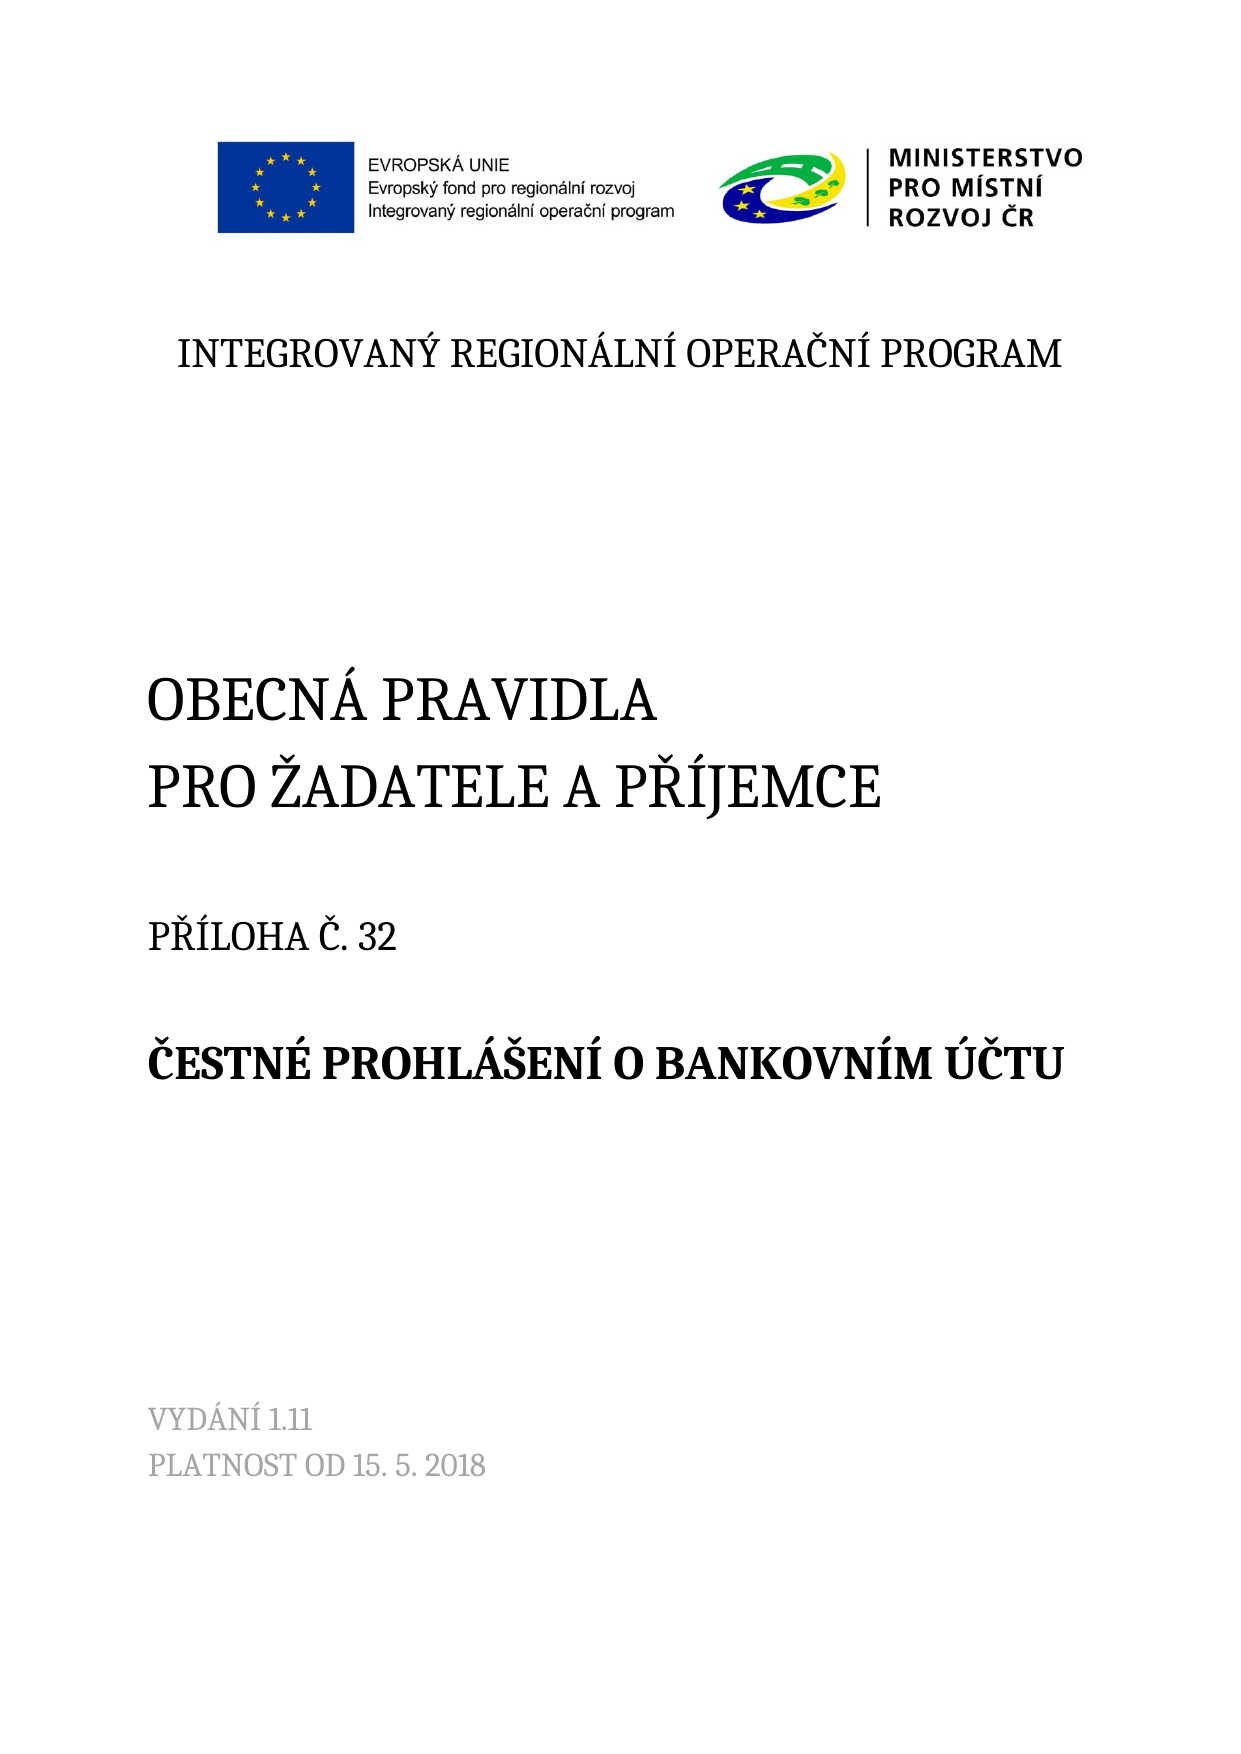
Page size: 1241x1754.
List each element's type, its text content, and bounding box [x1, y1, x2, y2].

text Obecná PRAVIDLA [148, 664, 1093, 736]
text VYDÁNÍ 1.11 [148, 1401, 1093, 1439]
text ČESTNÉ PROHLÁŠENÍ o bankovním účtu [148, 1036, 1093, 1092]
text INTEGROVANÝ REGIONÁLNÍ OPERAČNÍ PROGRAM [148, 329, 1093, 377]
text PŘÍLOHA Č. 32 [148, 913, 1093, 961]
picture [187, 110, 1112, 263]
text PLATNOST OD 15. 5. 2018 [148, 1446, 1093, 1485]
text PRO ŽADATELE A PŘÍJEMCE [148, 751, 1093, 823]
